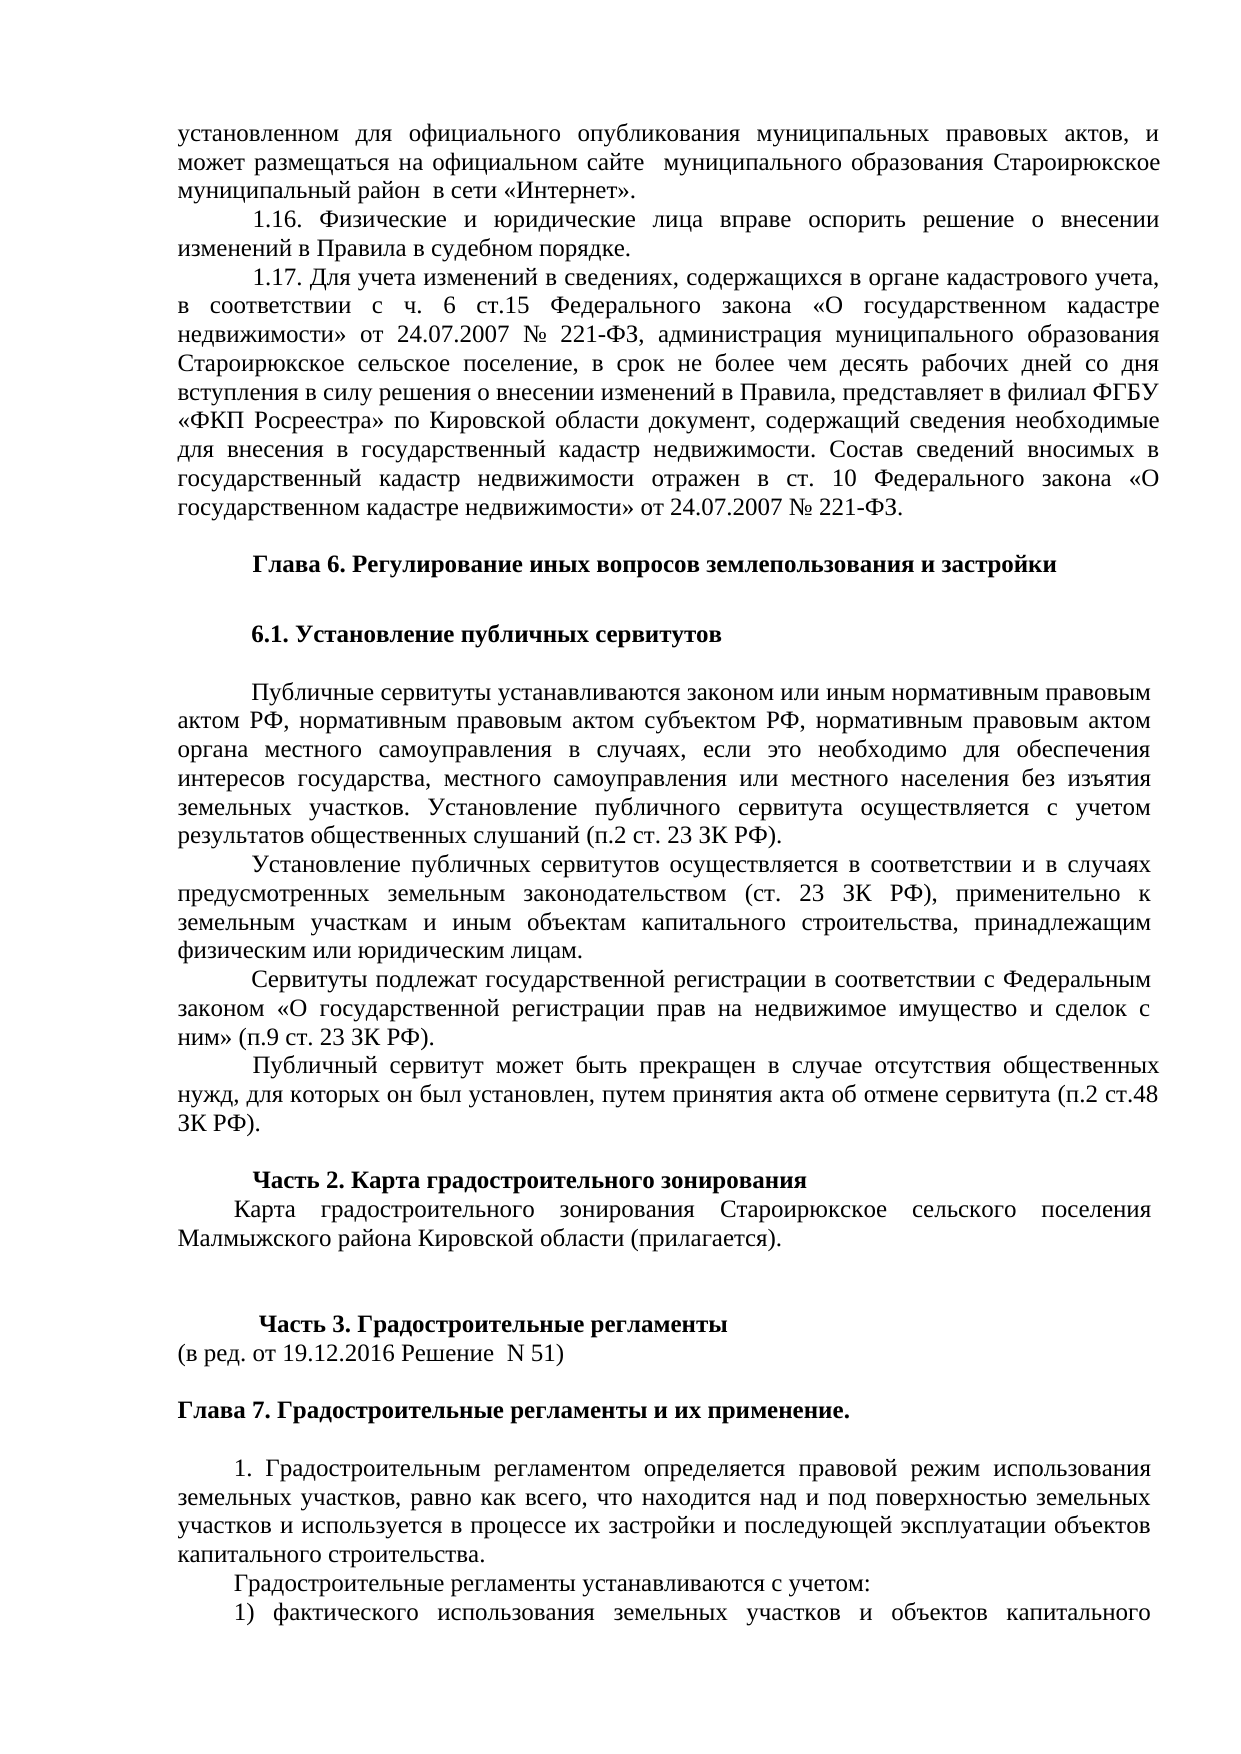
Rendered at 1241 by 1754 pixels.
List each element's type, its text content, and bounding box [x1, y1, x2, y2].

text (в ред. от 19.12.2016 Решение N 51) [177, 1338, 1152, 1367]
text Часть 2. Карта градостроительного зонирования [177, 1166, 1160, 1194]
text 6.1. Установление публичных сервитутов [177, 619, 1152, 648]
text 1.17. Для учета изменений в сведениях, содержащихся в органе кадастрового учета, в соответствии с ч. 6 ст.15 Федерального закона «О государственном кадастре недвижимости» от 24.07.2007 № 221-ФЗ, администрация муниципального образования Староирюкское сельское поселение, в срок не более чем десять рабочих дней со дня вступления в силу решения о внесении изменений в Правила, представляет в филиал ФГБУ «ФКП Росреестра» по Кировской области документ, содержащий сведения необходимые для внесения в государственный кадастр недвижимости. Состав сведений вносимых в государственный кадастр недвижимости отражен в ст. 10 Федерального закона «О государственном кадастре недвижимости» от 24.07.2007 № 221-ФЗ. [177, 262, 1160, 521]
text Установление публичных сервитутов осуществляется в соответствии и в случаях предусмотренных земельным законодательством (ст. 23 ЗК РФ), применительно к земельным участкам и иным объектам капитального строительства, принадлежащим физическим или юридическим лицам. [177, 849, 1152, 964]
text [177, 118, 1160, 204]
text Градостроительные регламенты устанавливаются с учетом: [177, 1568, 1152, 1597]
text Карта градостроительного зонирования Староирюкское сельского поселения Малмыжского района Кировской области (прилагается). [177, 1194, 1152, 1252]
text Глава 7. Градостроительные регламенты и их применение. [177, 1396, 1152, 1424]
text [177, 1597, 1152, 1626]
text Часть 3. Градостроительные регламенты [177, 1309, 1160, 1338]
text Сервитуты подлежат государственной регистрации в соответствии с Федеральным законом «О государственной регистрации прав на недвижимое имущество и сделок с ним» (п.9 ст. 23 ЗК РФ). [177, 964, 1152, 1051]
text Глава 6. Регулирование иных вопросов землепользования и застройки [177, 549, 1103, 578]
text Публичные сервитуты устанавливаются законом или иным нормативным правовым актом РФ, нормативным правовым актом субъектом РФ, нормативным правовым актом органа местного самоуправления в случаях, если это необходимо для обеспечения интересов государства, местного самоуправления или местного населения без изъятия земельных участков. Установление публичного сервитута осуществляется с учетом результатов общественных слушаний (п.2 ст. 23 ЗК РФ). [177, 677, 1152, 849]
text 1.16. Физические и юридические лица вправе оспорить решение о внесении изменений в Правила в судебном порядке. [177, 204, 1160, 262]
text Публичный сервитут может быть прекращен в случае отсутствия общественных нужд, для которых он был установлен, путем принятия акта об отмене сервитута (п.2 ст.48 ЗК РФ). [177, 1051, 1160, 1137]
text 1. Градостроительным регламентом определяется правовой режим использования земельных участков, равно как всего, что находится над и под поверхностью земельных участков и используется в процессе их застройки и последующей эксплуатации объектов капитального строительства. [177, 1453, 1152, 1568]
